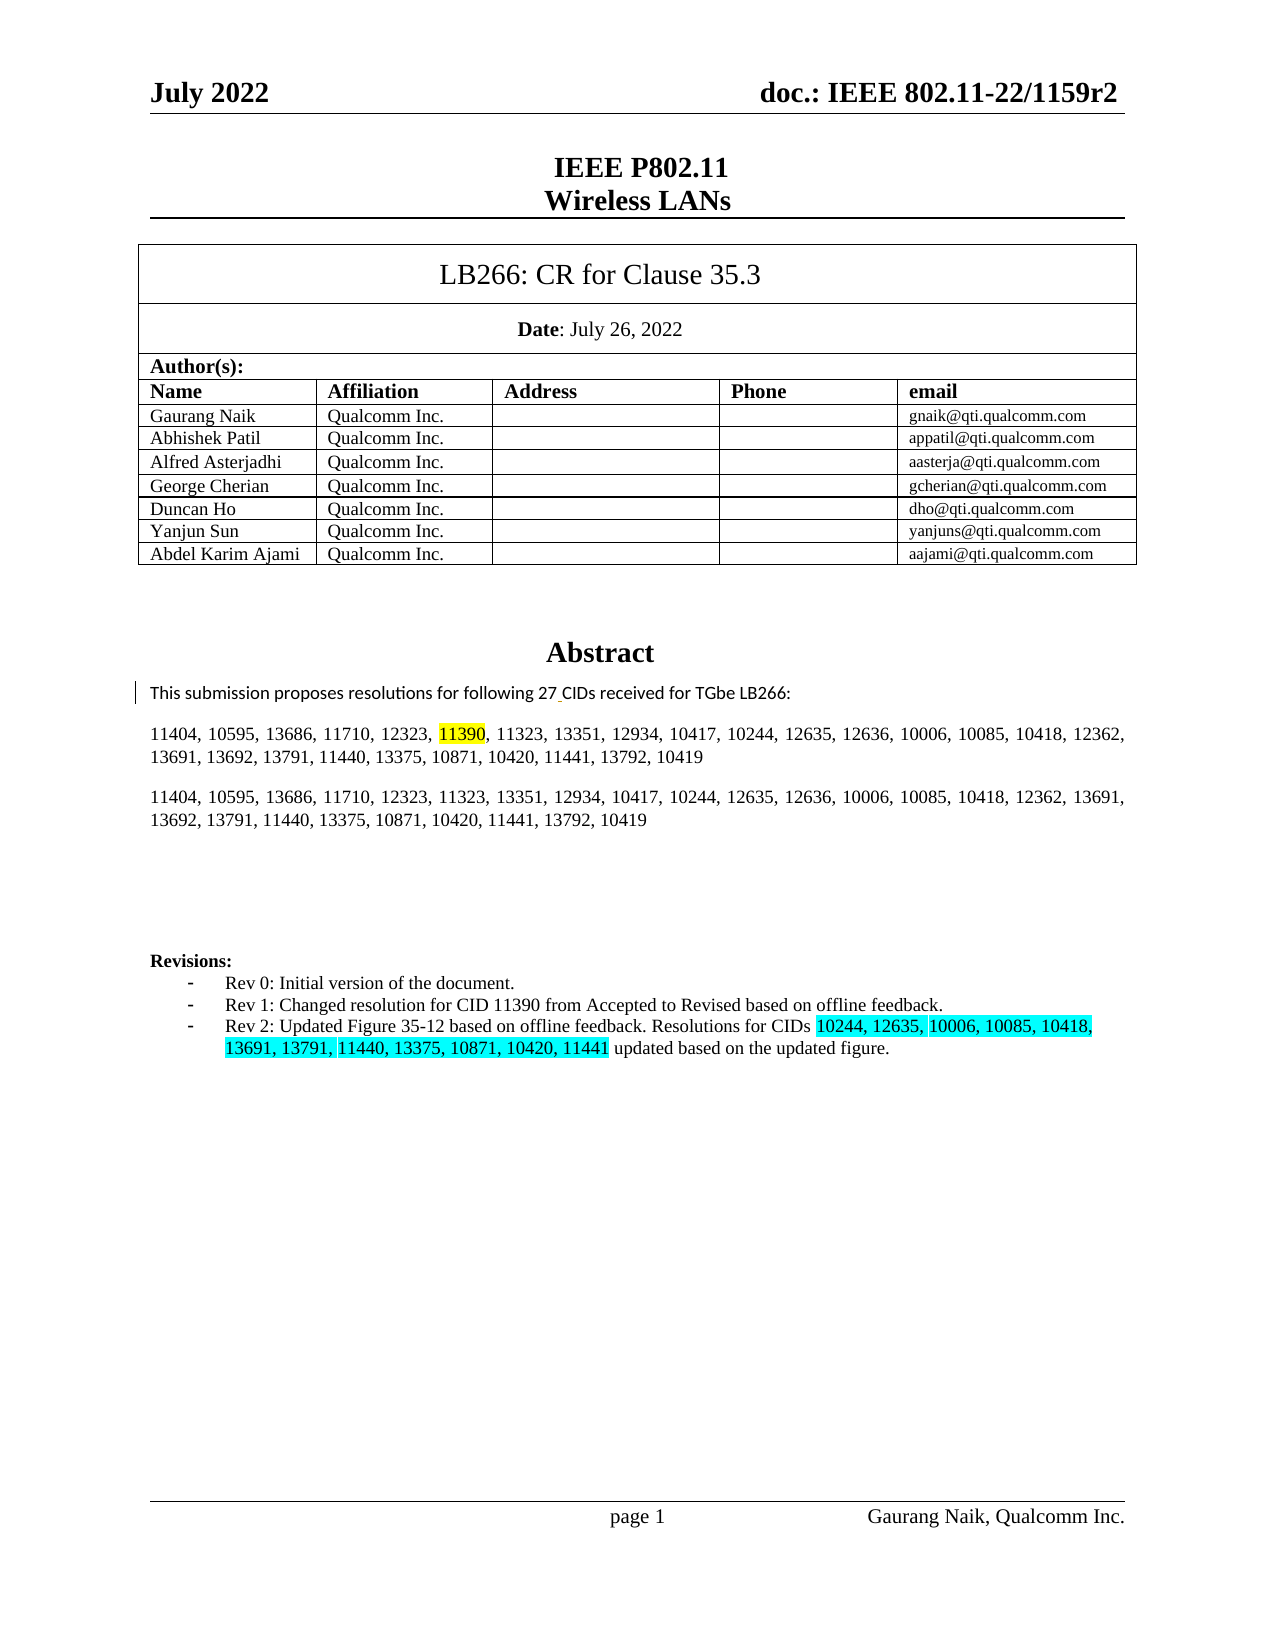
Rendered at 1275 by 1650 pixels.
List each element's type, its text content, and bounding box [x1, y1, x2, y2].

table_cell gnaik@qti.qualcomm.com [898, 405, 1136, 426]
text Revisions: [150, 950, 1125, 972]
table_cell [493, 475, 719, 496]
table_cell gcherian@qti.qualcomm.com [898, 475, 1136, 496]
table_cell yanjuns@qti.qualcomm.com [898, 520, 1136, 542]
table_cell [493, 405, 719, 426]
table_cell aasterja@qti.qualcomm.com [898, 450, 1136, 474]
table_cell Duncan Ho [139, 498, 316, 519]
table_cell [720, 405, 897, 426]
table_cell [720, 543, 897, 564]
table_cell Yanjun Sun [139, 520, 316, 542]
table_cell Date: July 26, 2022 [139, 304, 1136, 353]
table_header LB266: CR for Clause 35.3 [139, 245, 1136, 303]
table_cell Qualcomm Inc. [317, 450, 492, 474]
table_cell Qualcomm Inc. [317, 543, 492, 564]
table_cell aajami@qti.qualcomm.com [898, 543, 1136, 564]
table_cell dho@qti.qualcomm.com [898, 498, 1136, 519]
table_cell Qualcomm Inc. [317, 498, 492, 519]
text Abstract [150, 635, 1125, 669]
text This submission proposes resolutions for following 27CIDs received for TGbe LB266: [150, 681, 1125, 704]
table_cell [720, 450, 897, 474]
text 11404, 10595, 13686, 11710, 12323, 11323, 13351, 12934, 10417, 10244, 12635, 12636, 10006, 10085, 10418, 12362, 13691, 13692, 13791, 11440, 13375, 10871, 10420, 11441, 13792, 10419 [150, 786, 1125, 831]
table_cell George Cherian [139, 475, 316, 496]
table_cell [493, 520, 719, 542]
table_cell [720, 520, 897, 542]
table_cell Qualcomm Inc. [317, 405, 492, 426]
list Rev 2: Updated Figure 35-12 based on offline feedback. Resolutions for CIDs 10244, 12635, 10006, 10085, 10418, 13691, 13791, 11440, 13375, 10871, 10420, 11441 updated based on the updated figure. [187, 1015, 1125, 1058]
table_cell Name [139, 380, 316, 403]
table_cell [493, 450, 719, 474]
table_cell Abhishek Patil [139, 427, 316, 449]
table_cell [720, 498, 897, 519]
table_cell Abdel Karim Ajami [139, 543, 316, 564]
table_cell [720, 427, 897, 449]
table_cell Qualcomm Inc. [317, 520, 492, 542]
table_cell email [898, 380, 1136, 403]
table_cell [493, 543, 719, 564]
list Rev 1: Changed resolution for CID 11390 from Accepted to Revised based on offline feedback. [187, 993, 1125, 1015]
list Rev 0: Initial version of the document. [187, 972, 1125, 993]
table_cell Alfred Asterjadhi [139, 450, 316, 474]
table_cell Phone [720, 380, 897, 403]
table_cell Address [493, 380, 719, 403]
table_cell Qualcomm Inc. [317, 427, 492, 449]
table_cell Affiliation [317, 380, 492, 403]
table_cell Qualcomm Inc. [317, 475, 492, 496]
table_cell [493, 427, 719, 449]
text IEEE P802.11 Wireless LANs [150, 150, 1125, 217]
table_cell appatil@qti.qualcomm.com [898, 427, 1136, 449]
table_cell Author(s): [139, 354, 1136, 378]
table_cell [493, 498, 719, 519]
table_cell Gaurang Naik [139, 405, 316, 426]
text 11404, 10595, 13686, 11710, 12323, 11390, 11323, 13351, 12934, 10417, 10244, 12635, 12636, 10006, 10085, 10418, 12362, 13691, 13692, 13791, 11440, 13375, 10871, 10420, 11441, 13792, 10419 [150, 723, 1125, 768]
table_cell [720, 475, 897, 496]
